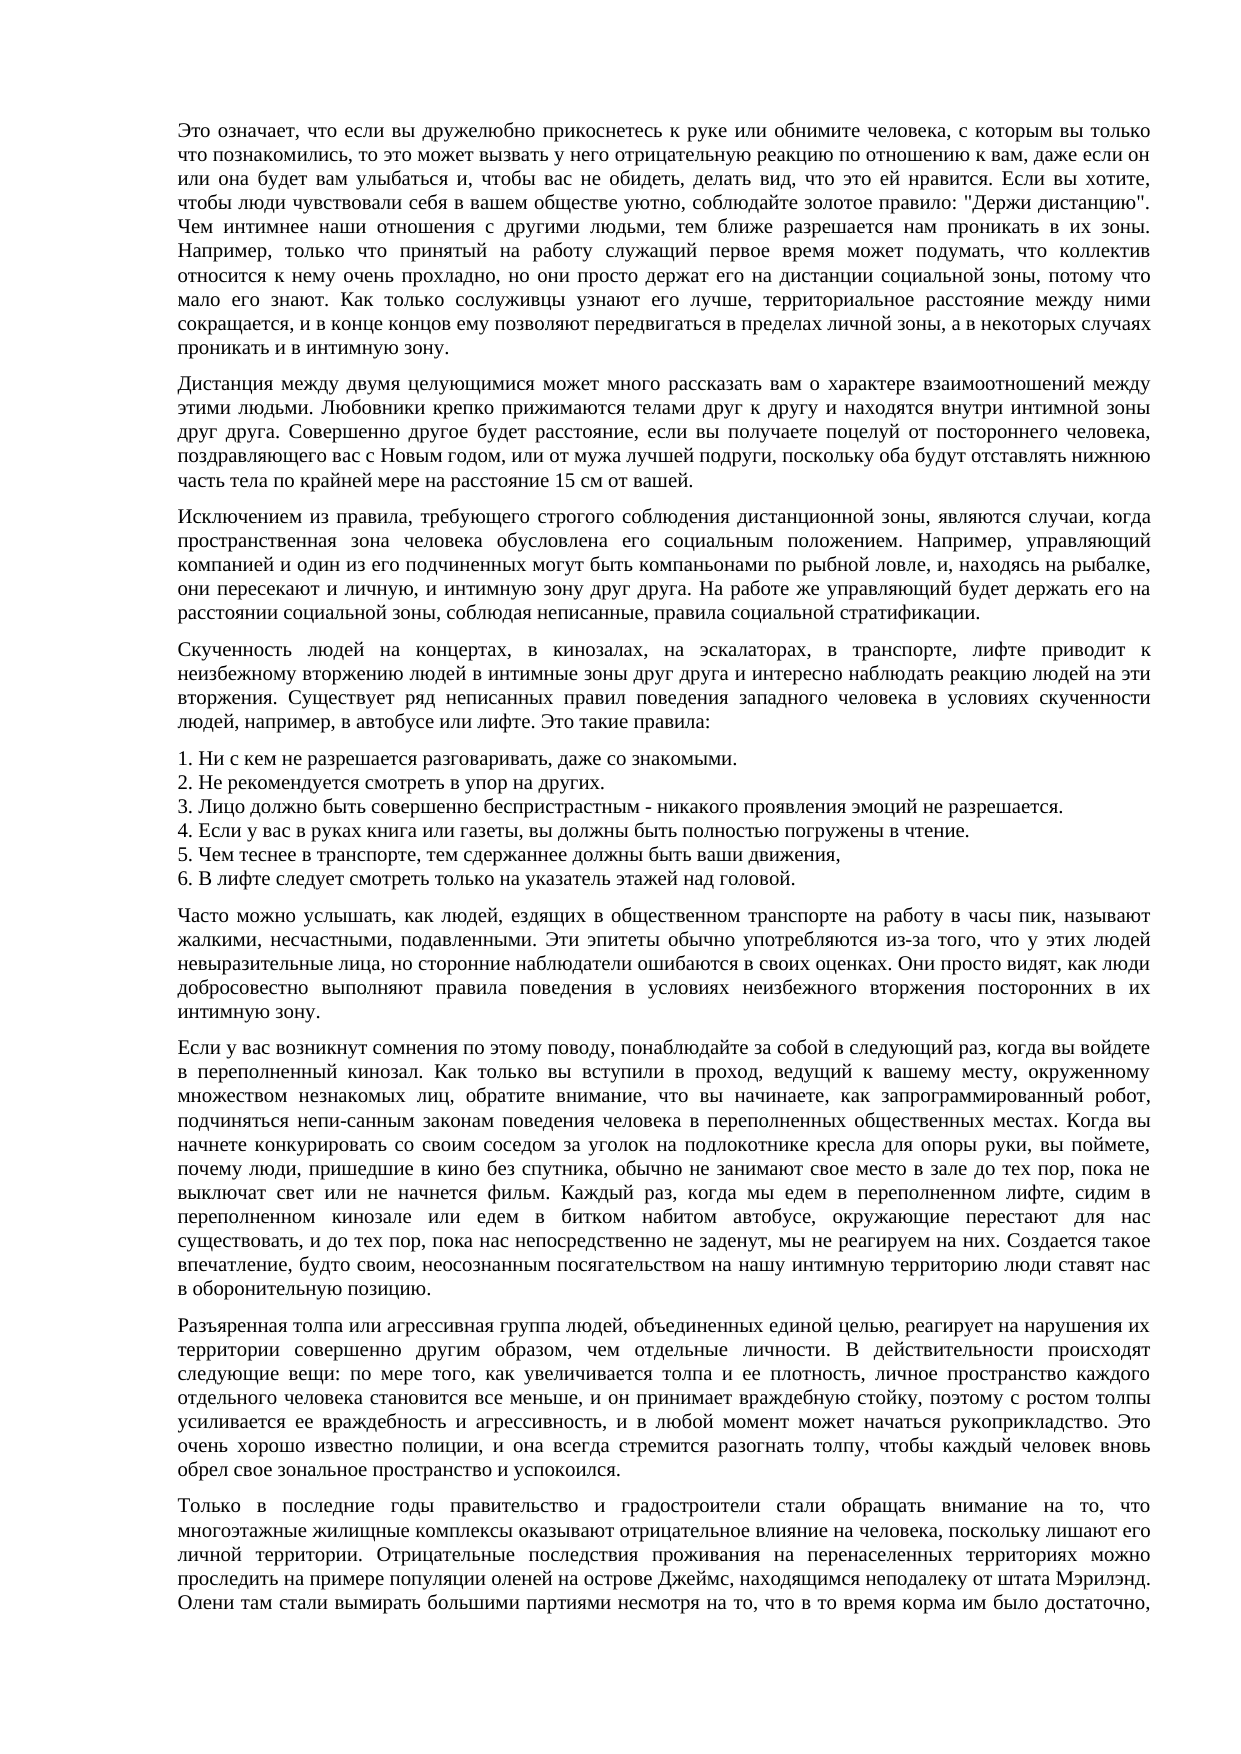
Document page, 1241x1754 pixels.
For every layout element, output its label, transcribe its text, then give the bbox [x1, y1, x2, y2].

text Часто можно услышать, как людей, ездящих в общественном транспорте на работу в часы пик, называют жалкими, несчастными, подавленными. Эти эпитеты обычно употребляются из-за того, что у этих людей невыразительные лица, но сторонние наблюдатели ошибаются в своих оценках. Они просто видят, как люди добросовестно выполняют правила поведения в условиях неизбежного вторжения посторонних в их интимную зону. [177, 902, 1152, 1023]
text Это означает, что если вы дружелюбно прикоснетесь к руке или обнимите человека, с которым вы только что познакомились, то это может вызвать у него отрицательную реакцию по отношению к вам, даже если он или она будет вам улыбаться и, чтобы вас не обидеть, делать вид, что это ей нравится. Если вы хотите, чтобы люди чувствовали себя в вашем обществе уютно, соблюдайте золотое правило: "Держи дистанцию". Чем интимнее наши отношения с другими людьми, тем ближе разрешается нам проникать в их зоны. Например, только что принятый на работу служащий первое время может подумать, что коллектив относится к нему очень прохладно, но они просто держат его на дистанции социальной зоны, потому что мало его знают. Как только сослуживцы узнают его лучше, территориальное расстояние между ними сокращается, и в конце концов ему позволяют передвигаться в пределах личной зоны, а в некоторых случаях проникать и в интимную зону. [177, 118, 1152, 359]
text Скученность людей на концертах, в кинозалах, на эскалаторах, в транспорте, лифте приводит к неизбежному вторжению людей в интимные зоны друг друга и интересно наблюдать реакцию людей на эти вторжения. Существует ряд неписанных правил поведения западного человека в условиях скученности людей, например, в автобусе или лифте. Это такие правила: [177, 637, 1152, 733]
text Исключением из правила, требующего строгого соблюдения дистанционной зоны, являются случаи, когда пространственная зона человека обусловлена его социальным положением. Например, управляющий компанией и один из его подчиненных могут быть компаньонами по рыбной ловле, и, находясь на рыбалке, они пересекают и личную, и интимную зону друг друга. На работе же управляющий будет держать его на расстоянии социальной зоны, соблюдая неписанные, правила социальной стратификации. [177, 504, 1152, 624]
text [177, 1493, 1152, 1614]
text Разъяренная толпа или агрессивная группа людей, объединенных единой целью, реагирует на нарушения их территории совершенно другим образом, чем отдельные личности. В действительности происходят следующие вещи: по мере того, как увеличивается толпа и ее плотность, личное пространство каждого отдельного человека становится все меньше, и он принимает враждебную стойку, поэтому с ростом толпы усиливается ее враждебность и агрессивность, и в любой момент может начаться рукоприкладство. Это очень хорошо известно полиции, и она всегда стремится разогнать толпу, чтобы каждый человек вновь обрел свое зональное пространство и успокоился. [177, 1312, 1152, 1481]
text Если у вас возникнут сомнения по этому поводу, понаблюдайте за собой в следующий раз, когда вы войдете в переполненный кинозал. Как только вы вступили в проход, ведущий к вашему месту, окруженному множеством незнакомых лиц, обратите внимание, что вы начинаете, как запрограммированный робот, подчиняться непи-санным законам поведения человека в переполненных общественных местах. Когда вы начнете конкурировать со своим соседом за уголок на подлокотнике кресла для опоры руки, вы поймете, почему люди, пришедшие в кино без спутника, обычно не занимают свое место в зале до тех пор, пока не выключат свет или не начнется фильм. Каждый раз, когда мы едем в переполненном лифте, сидим в переполненном кинозале или едем в битком набитом автобусе, окружающие перестают для нас существовать, и до тех пор, пока нас непосредственно не заденут, мы не реагируем на них. Создается такое впечатление, будто своим, неосознанным посягательством на нашу интимную территорию люди ставят нас в оборонительную позицию. [177, 1035, 1152, 1300]
text 1. Ни с кем не разрешается разговаривать, даже со знакомыми. 2. Не рекомендуется смотреть в упор на других. 3. Лицо должно быть совершенно беспристрастным - никакого проявления эмоций не разрешается. 4. Если у вас в руках книга или газеты, вы должны быть полностью погружены в чтение. 5. Чем теснее в транспорте, тем сдержаннее должны быть ваши движения, 6. В лифте следует смотреть только на указатель этажей над головой. [177, 746, 1152, 890]
text Дистанция между двумя целующимися может много рассказать вам о характере взаимоотношений между этими людьми. Любовники крепко прижимаются телами друг к другу и находятся внутри интимной зоны друг друга. Совершенно другое будет расстояние, если вы получаете поцелуй от постороннего человека, поздравляющего вас с Новым годом, или от мужа лучшей подруги, поскольку оба будут отставлять нижнюю часть тела по крайней мере на расстояние от вашей. [177, 371, 1152, 492]
